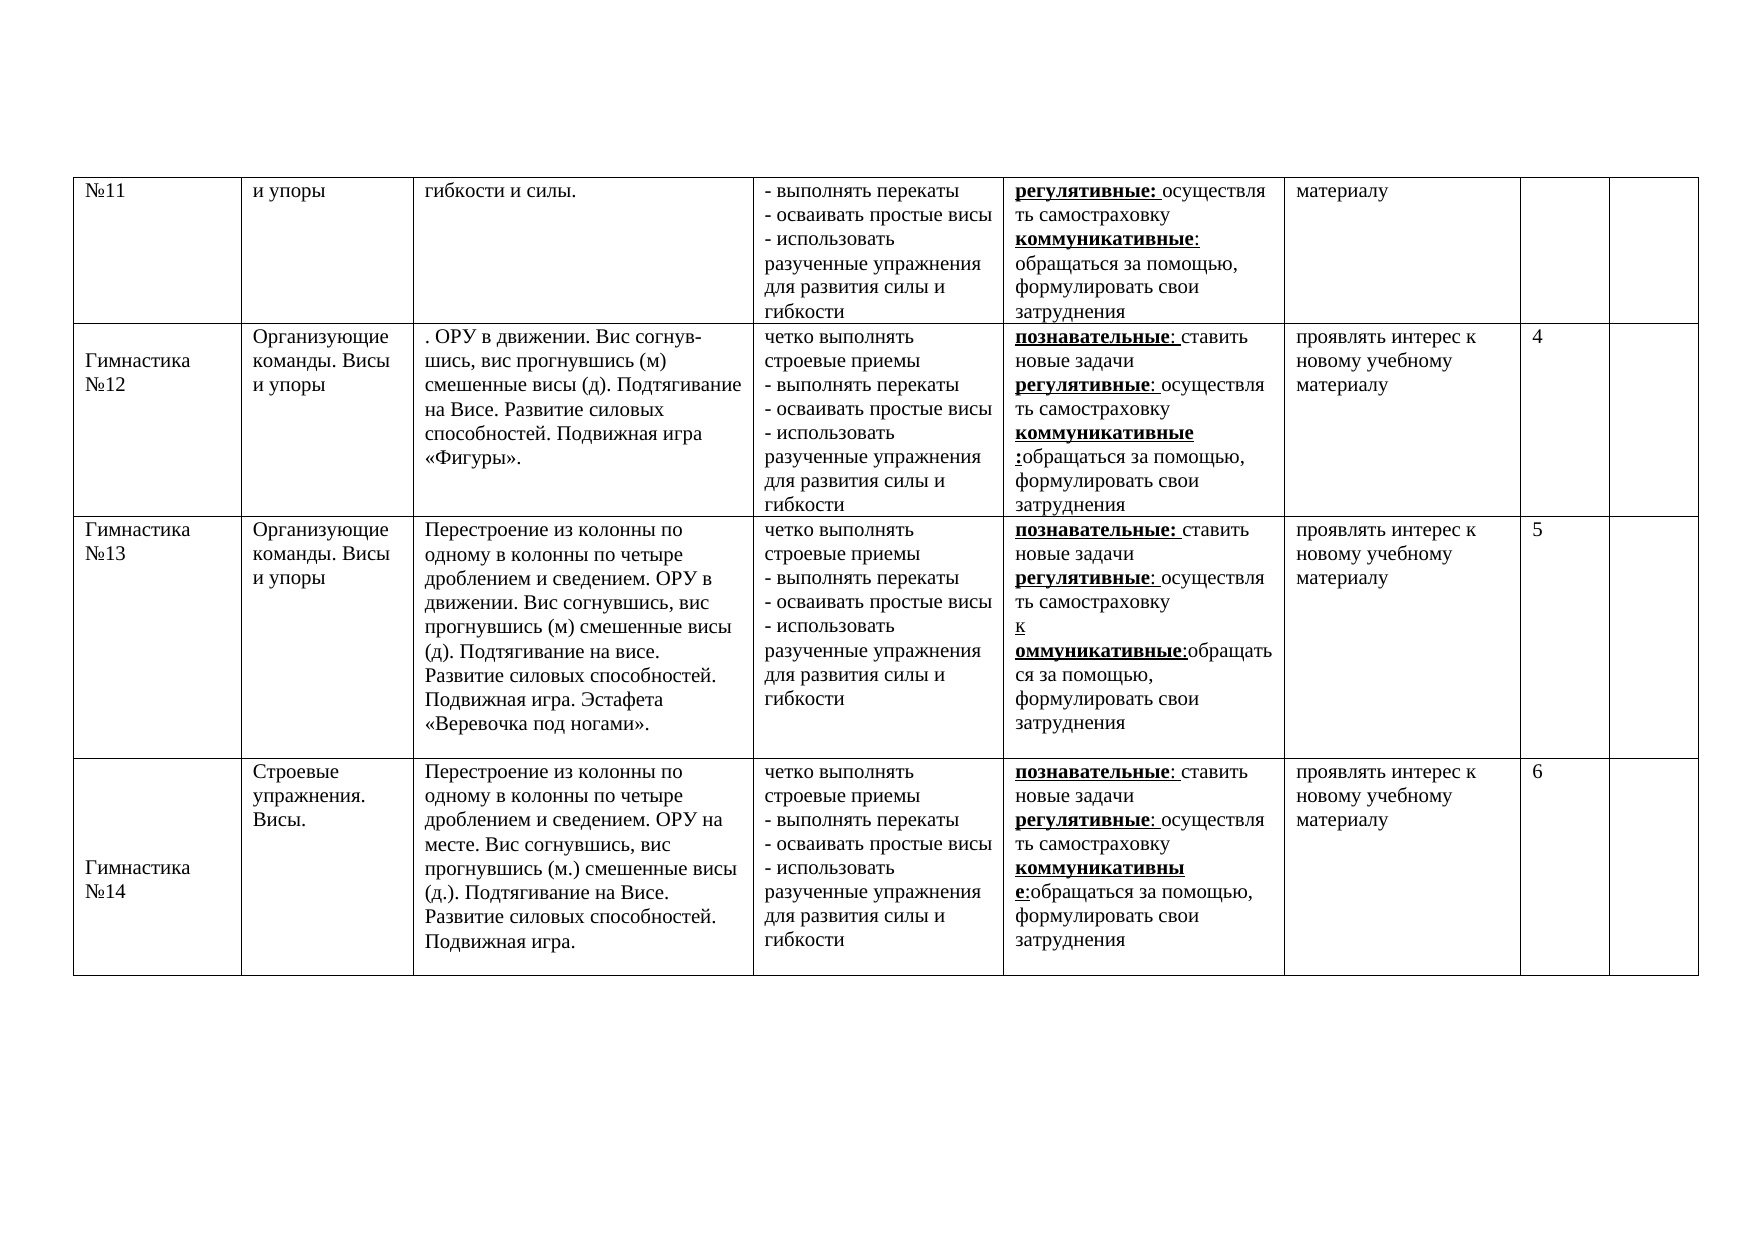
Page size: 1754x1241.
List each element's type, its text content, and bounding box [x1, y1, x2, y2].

table_cell Гимнастика №13 [74, 517, 241, 758]
table_cell Перестроение из колонны по одному в колонны по четыре дроблением и сведением. ОРУ в движении. Вис согнувшись, вис прогнувшись (м) смешенные висы (д). Подтягивание на висе. Развитие силовых способностей. Подвижная игра. Эстафета «Веревочка под ногами». [414, 517, 753, 758]
table_cell 4 [1521, 324, 1609, 516]
table_cell четко выполнять строевые приемы - выполнять перекаты - осваивать простые висы - использовать разученные упражнения для развития силы и гибкости [754, 759, 1003, 975]
table_cell Организующие команды. Висы и упоры [242, 517, 413, 758]
table_cell познавательные: ставить новые задачи регулятивные: осуществлять самостраховку коммуникативные:обращаться за помощью, формулировать свои затруднения [1004, 759, 1284, 975]
table_cell четко выполнять строевые приемы - выполнять перекаты - осваивать простые висы - использовать разученные упражнения для развития силы и гибкости [754, 517, 1003, 758]
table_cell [1285, 178, 1520, 323]
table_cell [1004, 178, 1284, 323]
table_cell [242, 178, 413, 323]
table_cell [414, 178, 753, 323]
table_cell [1610, 517, 1698, 758]
table_cell 6 [1521, 759, 1609, 975]
table_cell познавательные: ставить новые задачи регулятивные: осуществлять самостраховку коммуникативные:обращаться за помощью, формулировать свои затруднения [1004, 324, 1284, 516]
table_cell Организующие команды. Висы и упоры [242, 324, 413, 516]
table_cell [754, 178, 1003, 323]
table_cell [1610, 324, 1698, 516]
table_cell познавательные: ставить новые задачи регулятивные: осуществлять самостраховку коммуникативные:обращаться за помощью, формулировать свои затруднения [1004, 517, 1284, 758]
table_cell проявлять интерес к новому учебному материалу [1285, 759, 1520, 975]
table_cell четко выполнять строевые приемы - выполнять перекаты - осваивать простые висы - использовать разученные упражнения для развития силы и гибкости [754, 324, 1003, 516]
table_cell проявлять интерес к новому учебному материалу [1285, 517, 1520, 758]
table_cell 5 [1521, 517, 1609, 758]
table_cell 3 [1521, 178, 1609, 323]
table_cell Гимнастика №12 [74, 324, 241, 516]
table_cell . ОРУ в движении. Вис согнув-шись, вис прогнувшись (м) смешенные висы (д). Подтягивание на Висе. Развитие силовых способностей. Подвижная игра «Фигуры». [414, 324, 753, 516]
table_cell проявлять интерес к новому учебному материалу [1285, 324, 1520, 516]
table_cell [1610, 759, 1698, 975]
table_cell Перестроение из колонны по одному в колонны по четыре дроблением и сведением. ОРУ на месте. Вис согнувшись, вис прогнувшись (м.) смешенные висы (д.). Подтягивание на Висе. Развитие силовых способностей. Подвижная игра. [414, 759, 753, 975]
table_cell Строевые упражнения. Висы. [242, 759, 413, 975]
table_cell [1610, 178, 1698, 323]
table_cell Гимнастика №14 [74, 759, 241, 975]
table_cell Гимнастика №11 [74, 178, 241, 323]
